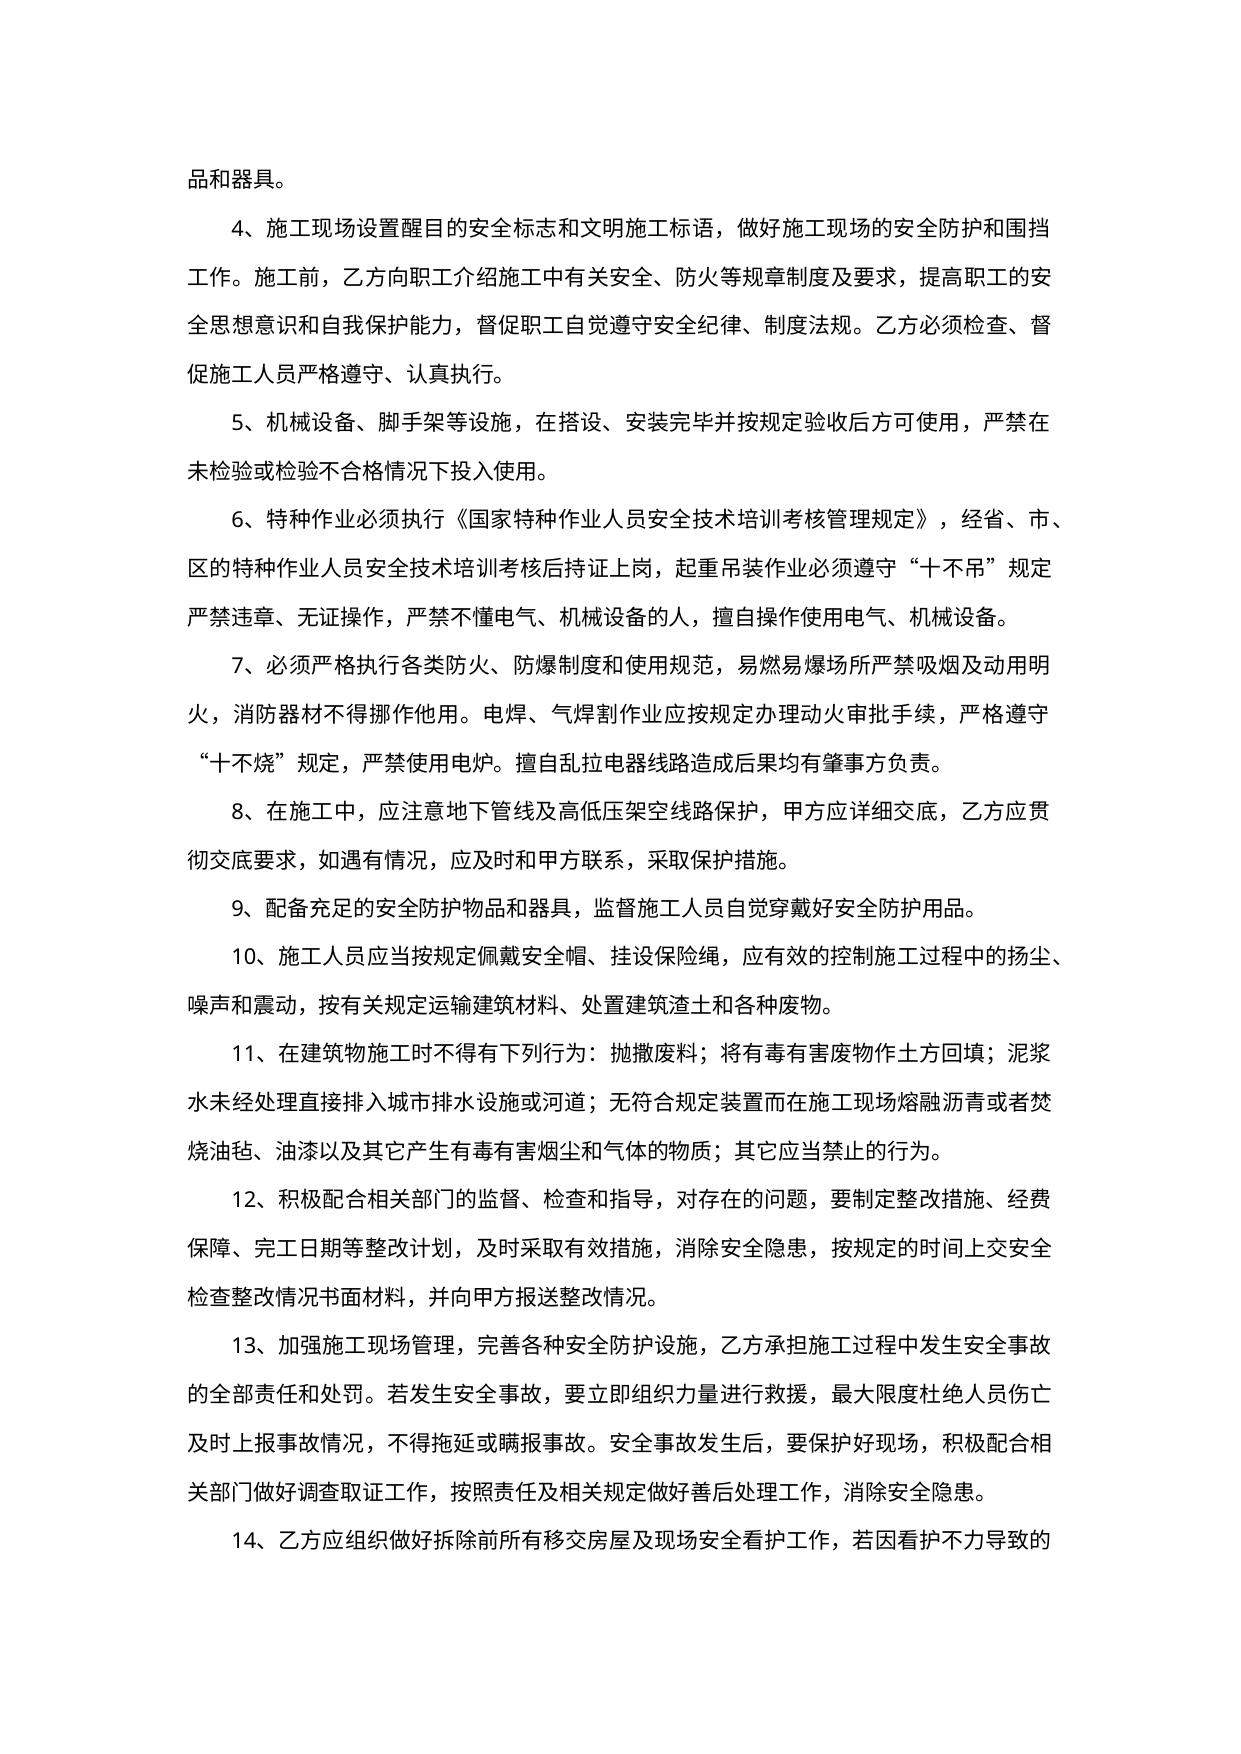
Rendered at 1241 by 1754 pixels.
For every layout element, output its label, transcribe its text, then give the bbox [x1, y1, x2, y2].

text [187, 162, 1053, 194]
text 11、在建筑物施工时不得有下列行为：抛撒废料；将有毒有害废物作土方回填；泥浆水未经处理直接排入城市排水设施或河道；无符合规定装置而在施工现场熔融沥青或者焚烧油毡、油漆以及其它产生有毒有害烟尘和气体的物质；其它应当禁止的行为。 [187, 1036, 1053, 1166]
text 12、积极配合相关部门的监督、检查和指导，对存在的问题，要制定整改措施、经费保障、完工日期等整改计划，及时采取有效措施，消除安全隐患，按规定的时间上交安全检查整改情况书面材料，并向甲方报送整改情况。 [187, 1182, 1053, 1312]
text 13、加强施工现场管理，完善各种安全防护设施，乙方承担施工过程中发生安全事故的全部责任和处罚。若发生安全事故，要立即组织力量进行救援，最大限度杜绝人员伤亡，及时上报事故情况，不得拖延或瞒报事故。安全事故发生后，要保护好现场，积极配合相关部门做好调查取证工作，按照责任及相关规定做好善后处理工作，消除安全隐患。 [187, 1328, 1053, 1507]
text 9、配备充足的安全防护物品和器具，监督施工人员自觉穿戴好安全防护用品。 [187, 891, 1053, 923]
text 8、在施工中，应注意地下管线及高低压架空线路保护，甲方应详细交底，乙方应贯彻交底要求，如遇有情况，应及时和甲方联系，采取保护措施。 [187, 794, 1053, 875]
text 4、施工现场设置醒目的安全标志和文明施工标语，做好施工现场的安全防护和围挡工作。施工前，乙方向职工介绍施工中有关安全、防火等规章制度及要求，提高职工的安全思想意识和自我保护能力，督促职工自觉遵守安全纪律、制度法规。乙方必须检查、督促施工人员严格遵守、认真执行。 [187, 210, 1053, 389]
text 7、必须严格执行各类防火、防爆制度和使用规范，易燃易爆场所严禁吸烟及动用明火，消防器材不得挪作他用。电焊、气焊割作业应按规定办理动火审批手续，严格遵守“十不烧”规定，严禁使用电炉。擅自乱拉电器线路造成后果均有肇事方负责。 [187, 648, 1053, 778]
text 6、特种作业必须执行《国家特种作业人员安全技术培训考核管理规定》，经省、市、区的特种作业人员安全技术培训考核后持证上岗，起重吊装作业必须遵守“十不吊”规定，严禁违章、无证操作，严禁不懂电气、机械设备的人，擅自操作使用电气、机械设备。 [187, 502, 1053, 632]
text 10、施工人员应当按规定佩戴安全帽、挂设保险绳，应有效的控制施工过程中的扬尘、噪声和震动，按有关规定运输建筑材料、处置建筑渣土和各种废物。 [187, 939, 1053, 1020]
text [187, 1522, 1053, 1555]
text 5、机械设备、脚手架等设施，在搭设、安装完毕并按规定验收后方可使用，严禁在未检验或检验不合格情况下投入使用。 [187, 405, 1053, 486]
